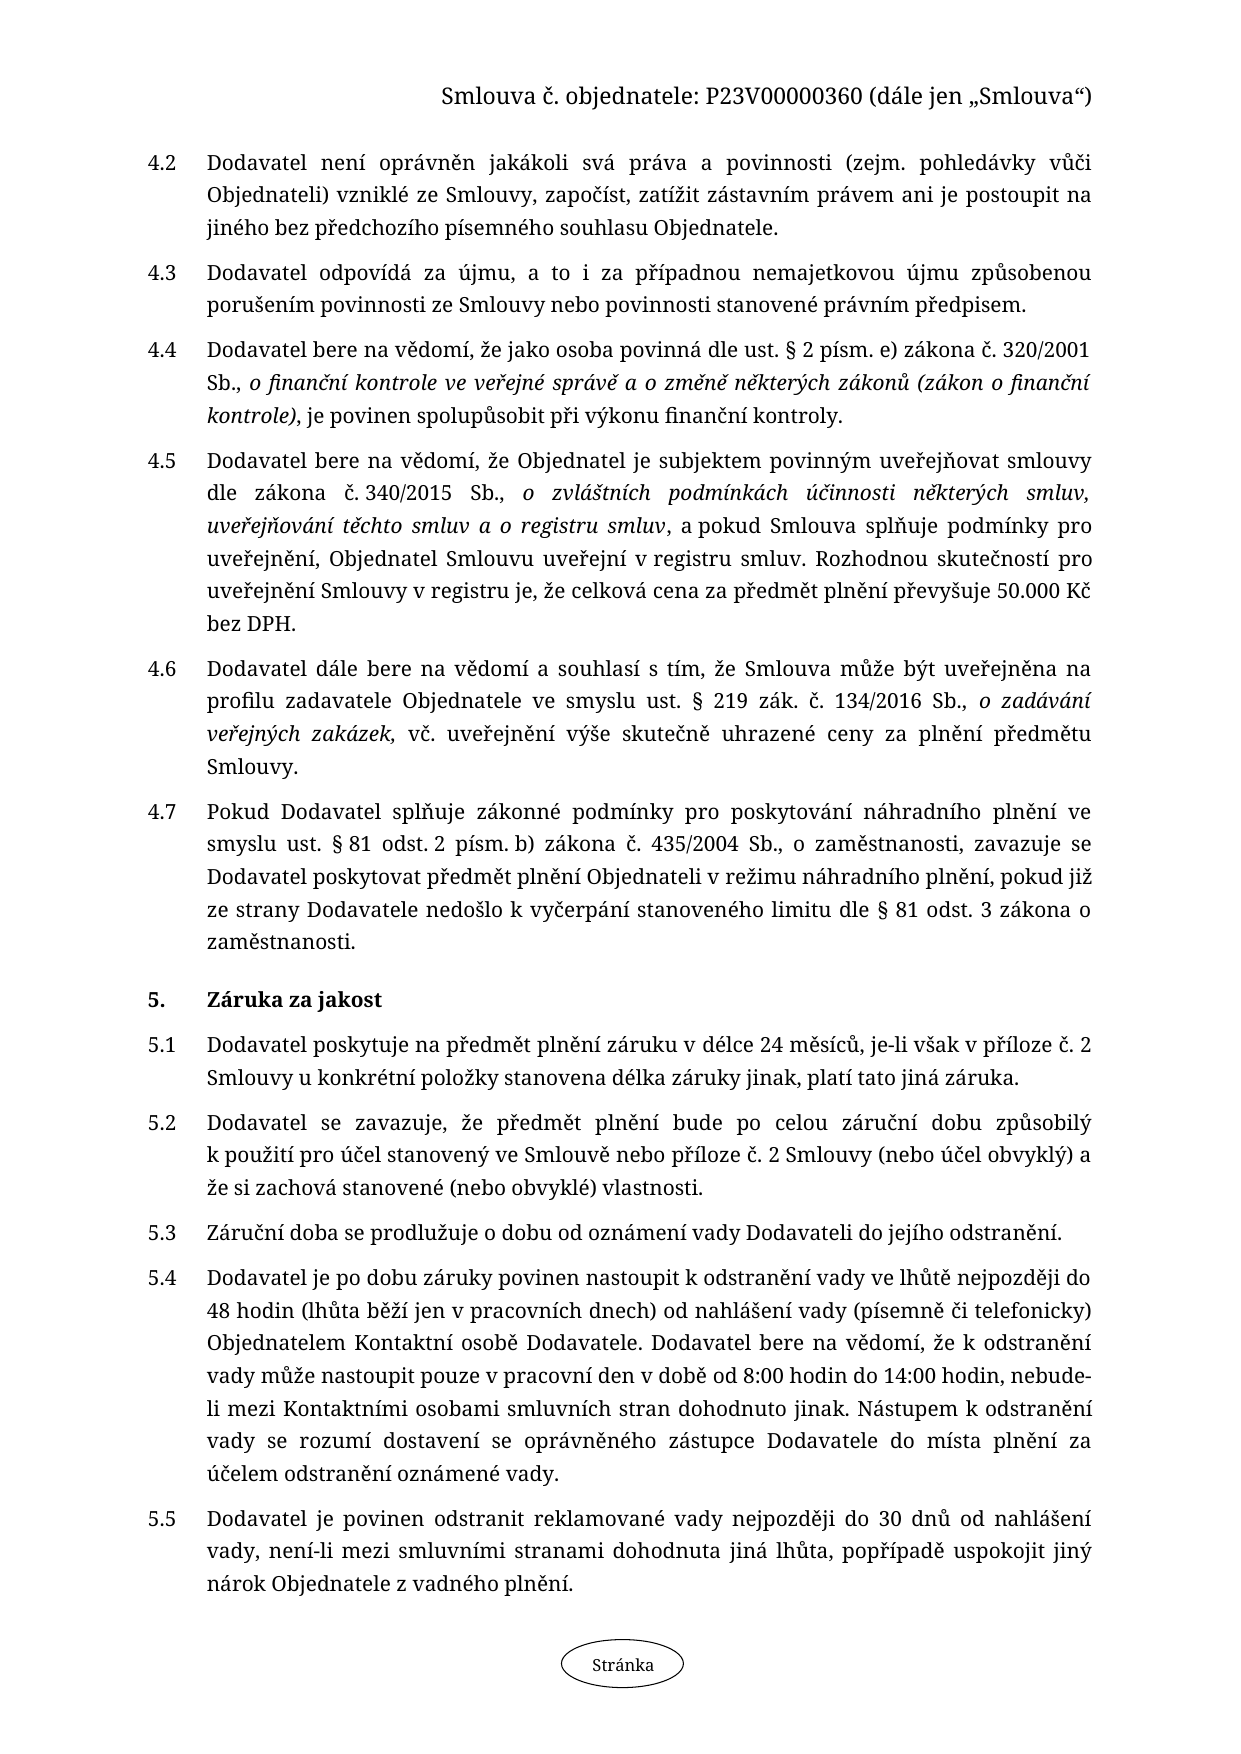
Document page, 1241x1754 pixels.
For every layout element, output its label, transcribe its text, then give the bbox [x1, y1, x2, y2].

list Záruční doba se prodlužuje o dobu od oznámení vady Dodavateli do jejího odstranění. [148, 1218, 1093, 1247]
list Dodavatel dále bere na vědomí a souhlasí s tím, že Smlouva může být uveřejněna na profilu zadavatele Objednatele ve smyslu ust. § 219 zák. č. 134/2016 Sb., o zadávání veřejných zakázek, vč. uveřejnění výše skutečně uhrazené ceny za plnění předmětu Smlouvy. [148, 654, 1093, 780]
list Dodavatel bere na vědomí, že jako osoba povinná dle ust. § 2 písm. e) zákona č. 320/2001 Sb., o finanční kontrole ve veřejné správě a o změně některých zákonů (zákon o finanční kontrole), je povinen spolupůsobit při výkonu finanční kontroly. [148, 336, 1093, 429]
list Dodavatel odpovídá za újmu, a to i za případnou nemajetkovou újmu způsobenou porušením povinnosti ze Smlouvy nebo povinnosti stanovené právním předpisem. [148, 258, 1093, 319]
list Dodavatel bere na vědomí, že Objednatel je subjektem povinným uveřejňovat smlouvy dle zákona č. 340/2015 Sb., o zvláštních podmínkách účinnosti některých smluv, uveřejňování těchto smluv a o registru smluv, a pokud Smlouva splňuje podmínky pro uveřejnění, Objednatel Smlouvu uveřejní v registru smluv. Rozhodnou skutečností pro uveřejnění Smlouvy v registru je, že celková cena za předmět plnění převyšuje 50.000 Kč bez DPH. [148, 446, 1093, 637]
list Dodavatel poskytuje na předmět plnění záruku v délce 24 měsíců, je-li však v příloze č. 2 Smlouvy u konkrétní položky stanovena délka záruky jinak, platí tato jiná záruka. [148, 1030, 1093, 1091]
list Dodavatel se zavazuje, že předmět plnění bude po celou záruční dobu způsobilý k použití pro účel stanovený ve Smlouvě nebo příloze č. 2 Smlouvy (nebo účel obvyklý) a že si zachová stanovené (nebo obvyklé) vlastnosti. [148, 1108, 1093, 1201]
list Dodavatel není oprávněn jakákoli svá práva a povinnosti (zejm. pohledávky vůči Objednateli) vzniklé ze Smlouvy, započíst, zatížit zástavním právem ani je postoupit na jiného bez předchozího písemného souhlasu Objednatele. [148, 148, 1093, 241]
list Záruka za jakost [148, 985, 1093, 1013]
list Dodavatel je po dobu záruky povinen nastoupit k odstranění vady ve lhůtě nejpozději do 48 hodin (lhůta běží jen v pracovních dnech) od nahlášení vady (písemně či telefonicky) Objednatelem Kontaktní osobě Dodavatele. Dodavatel bere na vědomí, že k odstranění vady může nastoupit pouze v pracovní den v době od 8:00 hodin do 14:00 hodin, nebude-li mezi Kontaktními osobami smluvních stran dohodnuto jinak. Nástupem k odstranění vady se rozumí dostavení se oprávněného zástupce Dodavatele do místa plnění za účelem odstranění oznámené vady. [148, 1263, 1093, 1487]
list Pokud Dodavatel splňuje zákonné podmínky pro poskytování náhradního plnění ve smyslu ust. § 81 odst. 2 písm. b) zákona č. 435/2004 Sb., o zaměstnanosti, zavazuje se Dodavatel poskytovat předmět plnění Objednateli v režimu náhradního plnění, pokud již ze strany Dodavatele nedošlo k vyčerpání stanoveného limitu dle § 81 odst. 3 zákona o zaměstnanosti. [148, 797, 1093, 956]
list Dodavatel je povinen odstranit reklamované vady nejpozději do 30 dnů od nahlášení vady, není-li mezi smluvními stranami dohodnuta jiná lhůta, popřípadě uspokojit jiný nárok Objednatele z vadného plnění. [148, 1504, 1093, 1598]
